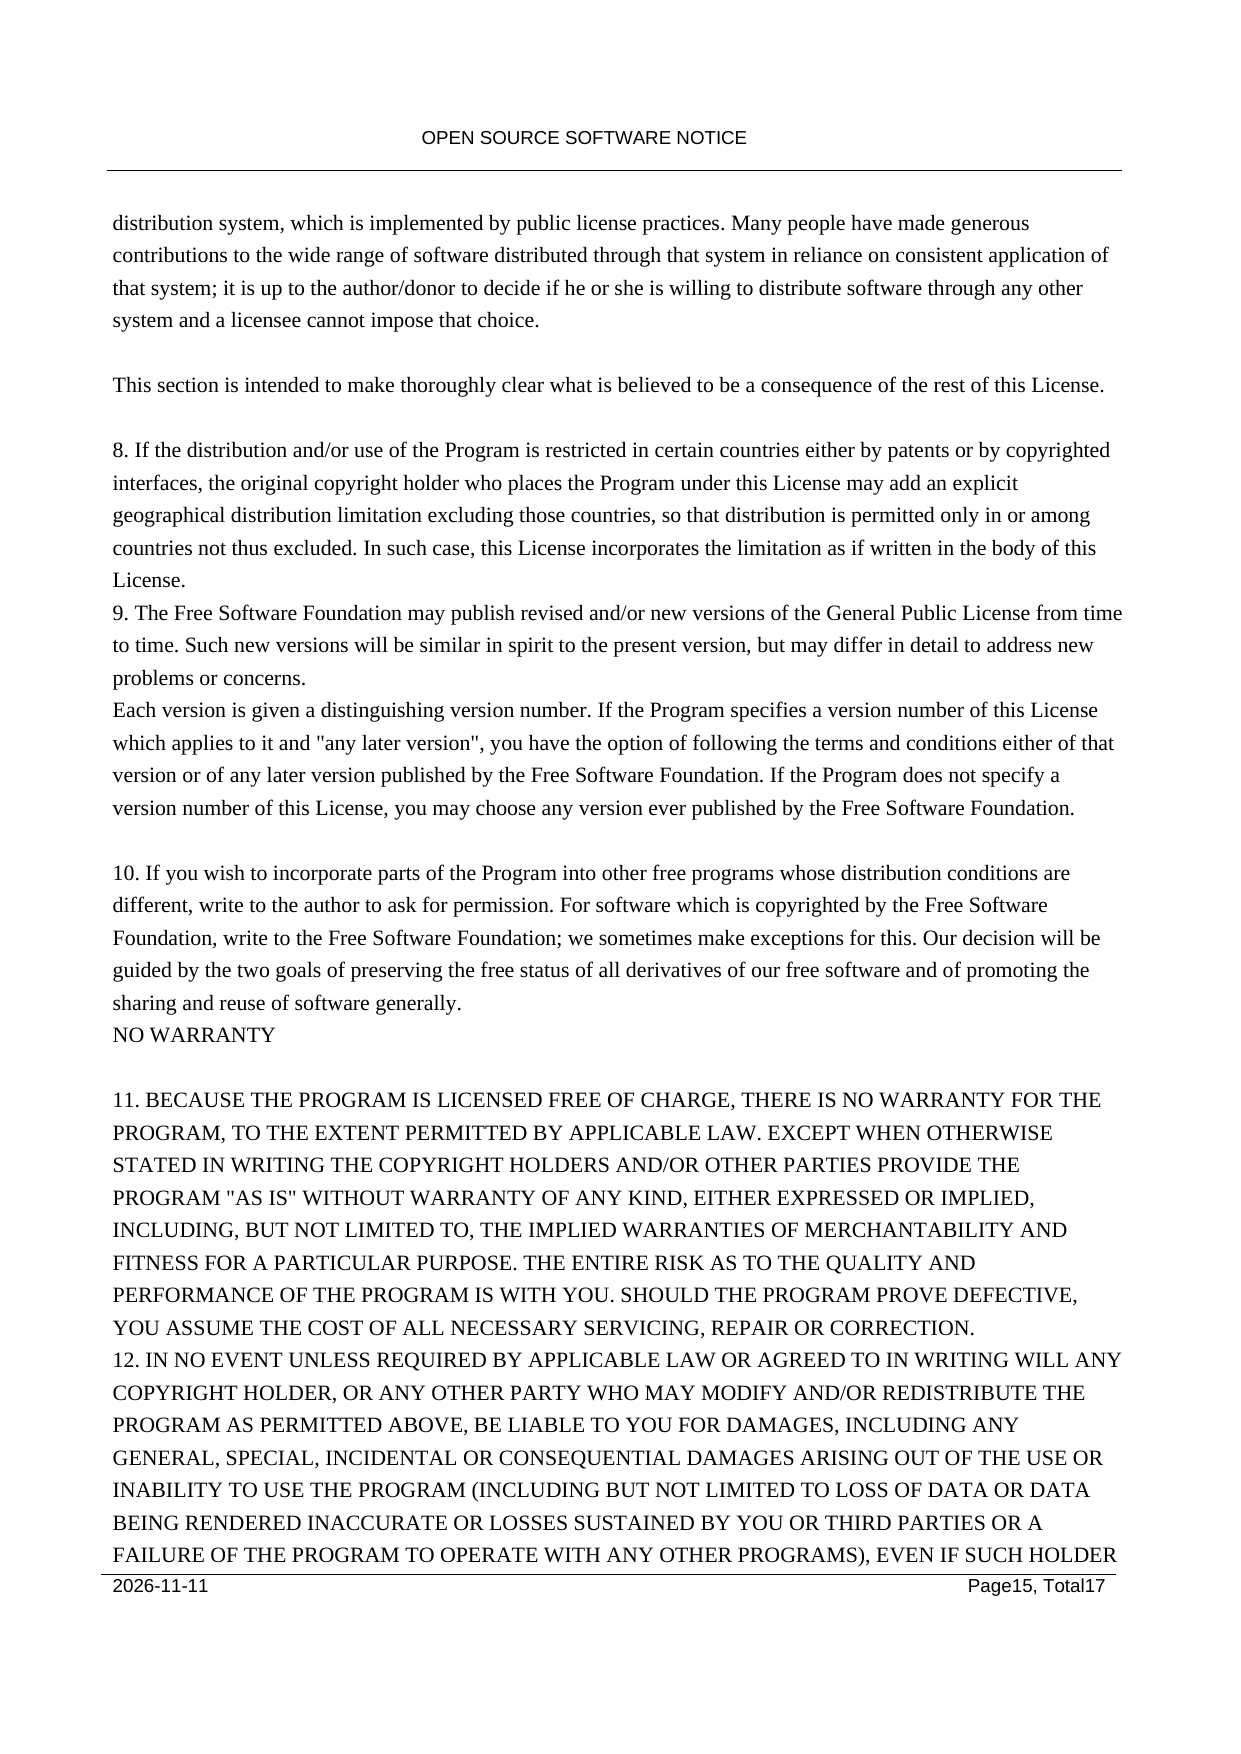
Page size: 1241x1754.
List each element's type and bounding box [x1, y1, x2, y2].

text [112, 206, 1128, 1571]
